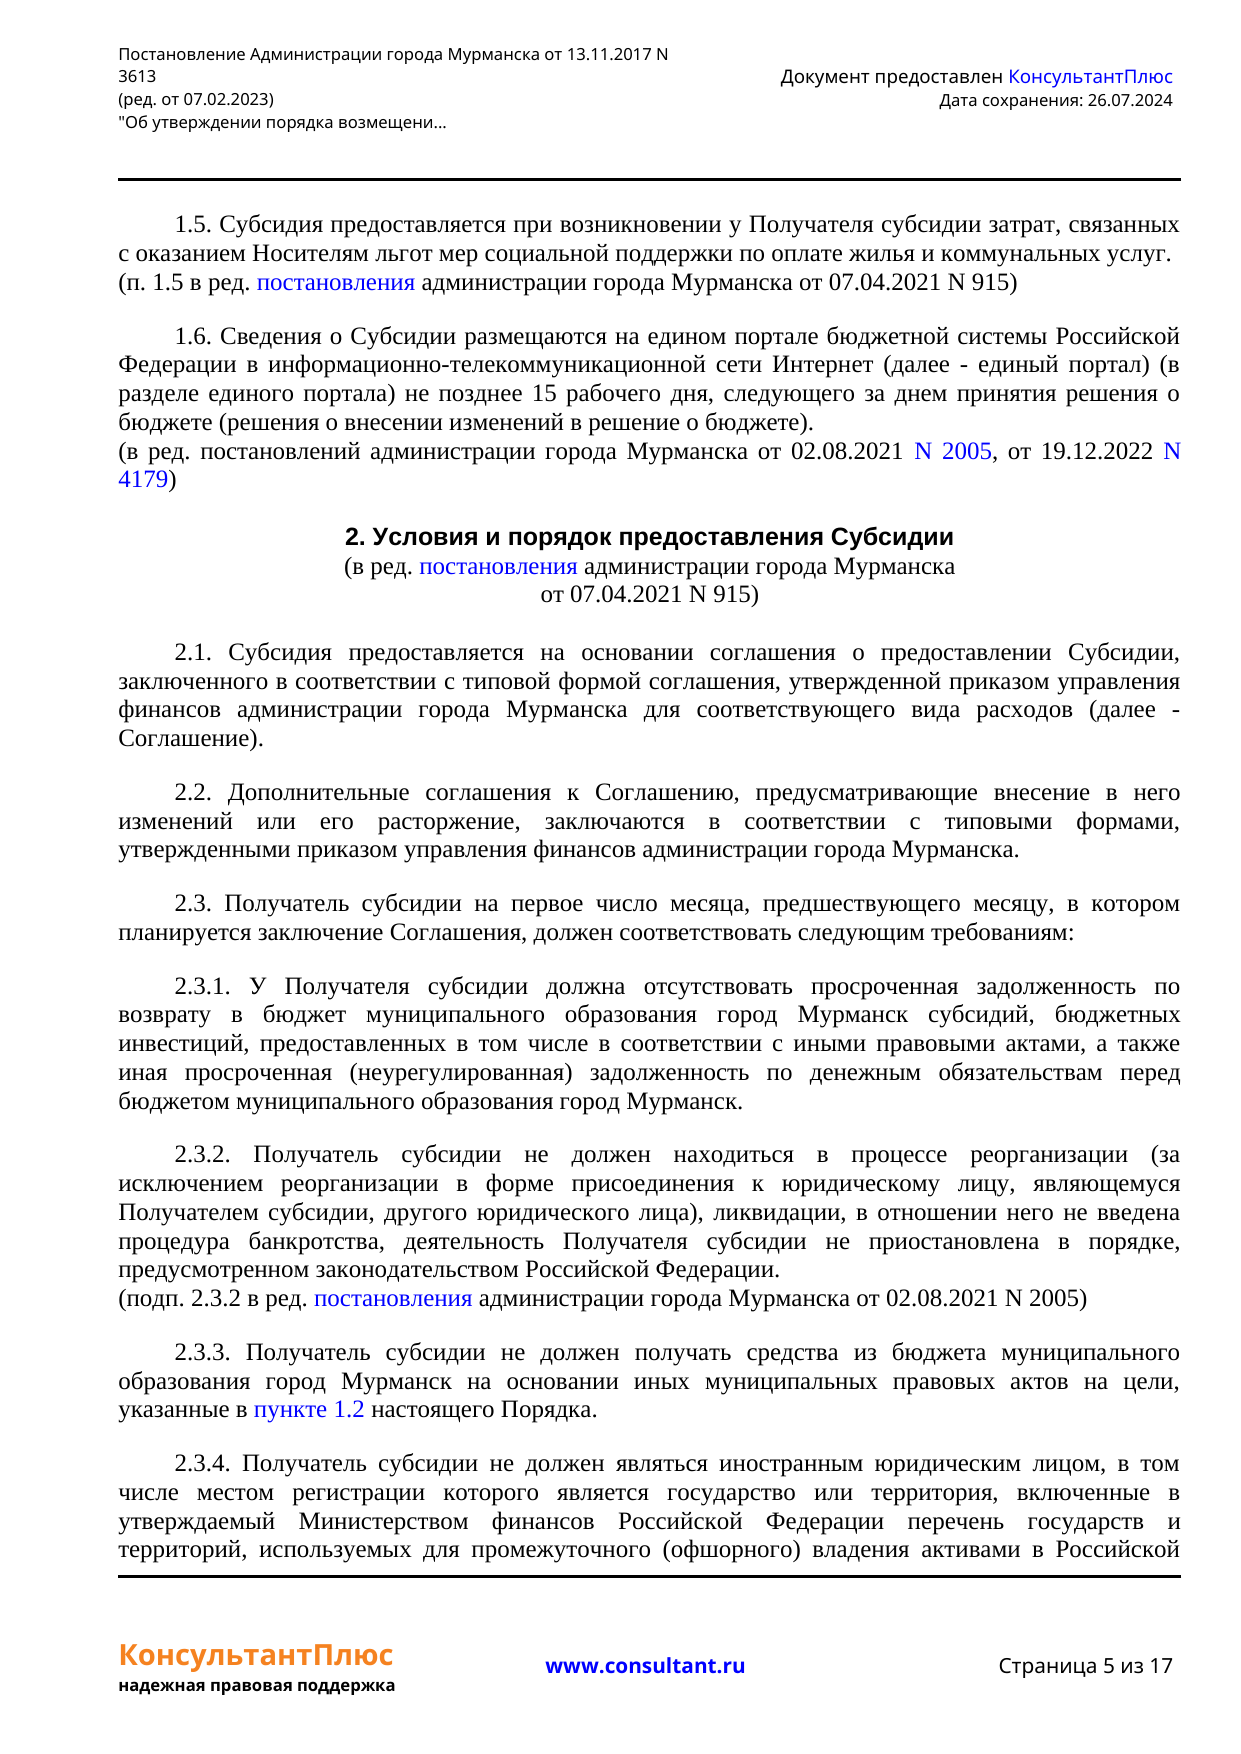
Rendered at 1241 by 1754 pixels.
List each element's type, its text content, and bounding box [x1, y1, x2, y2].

text 1.5. Субсидия предоставляется при возникновении у Получателя субсидии затрат, связанных с оказанием Носителям льгот мер социальной поддержки по оплате жилья и коммунальных услуг. [118, 209, 1181, 267]
text 2.3.3. Получатель субсидии не должен получать средства из бюджета муниципального образования город Мурманск на основании иных муниципальных правовых актов на цели, указанные в пункте 1.2 настоящего Порядка. [118, 1337, 1181, 1423]
text от 07.04.2021 N 915) [118, 579, 1181, 608]
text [118, 1448, 1181, 1563]
text 2.3.2. Получатель субсидии не должен находиться в процессе реорганизации (за исключением реорганизации в форме присоединения к юридическому лицу, являющемуся Получателем субсидии, другого юридического лица), ликвидации, в отношении него не введена процедура банкротства, деятельность Получателя субсидии не приостановлена в порядке, предусмотренном законодательством Российской Федерации. [118, 1139, 1181, 1283]
title 2. Условия и порядок предоставления Субсидии [118, 522, 1181, 551]
text 2.3. Получатель субсидии на первое число месяца, предшествующего месяцу, в котором планируется заключение Соглашения, должен соответствовать следующим требованиям: [118, 888, 1181, 946]
text (подп. 2.3.2 в ред. постановления администрации города Мурманска от 02.08.2021 N 2005) [118, 1283, 1181, 1312]
text 2.1. Субсидия предоставляется на основании соглашения о предоставлении Субсидии, заключенного в соответствии с типовой формой соглашения, утвержденной приказом управления финансов администрации города Мурманска для соответствующего вида расходов (далее - Соглашение). [118, 637, 1181, 752]
text (в ред. постановления администрации города Мурманска [118, 551, 1181, 579]
text 2.2. Дополнительные соглашения к Соглашению, предусматривающие внесение в него изменений или его расторжение, заключаются в соответствии с типовыми формами, утвержденными приказом управления финансов администрации города Мурманска. [118, 777, 1181, 863]
text (в ред. постановлений администрации города Мурманска от 02.08.2021 N 2005, от 19.12.2022 N 4179) [118, 436, 1181, 493]
text 1.6. Сведения о Субсидии размещаются на едином портале бюджетной системы Российской Федерации в информационно-телекоммуникационной сети Интернет (далее - единый портал) (в разделе единого портала) не позднее 15 рабочего дня, следующего за днем принятия решения о бюджете (решения о внесении изменений в решение о бюджете). [118, 321, 1181, 436]
text 2.3.1. У Получателя субсидии должна отсутствовать просроченная задолженность по возврату в бюджет муниципального образования город Мурманск субсидий, бюджетных инвестиций, предоставленных в том числе в соответствии с иными правовыми актами, а также иная просроченная (неурегулированная) задолженность по денежным обязательствам перед бюджетом муниципального образования город Мурманск. [118, 971, 1181, 1114]
text (п. 1.5 в ред. постановления администрации города Мурманска от 07.04.2021 N 915) [118, 267, 1181, 296]
